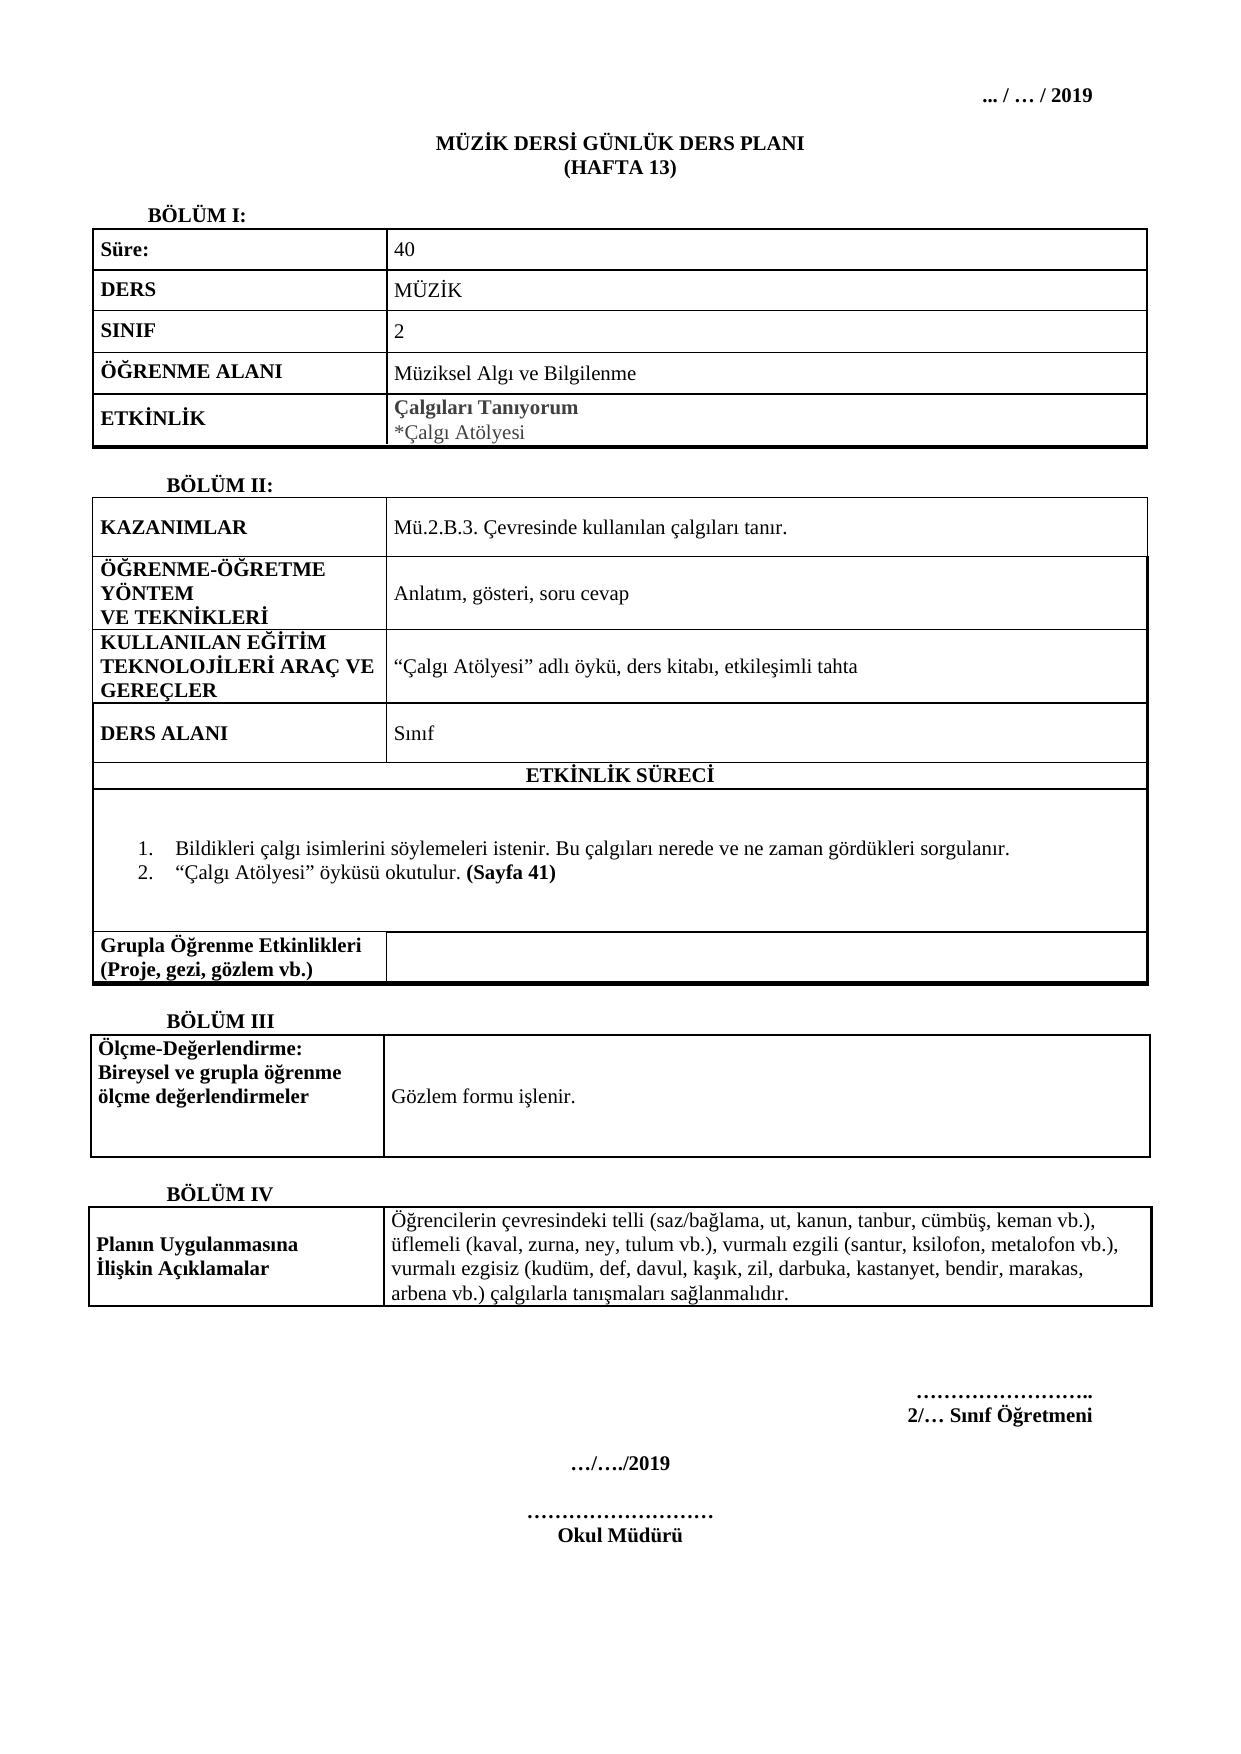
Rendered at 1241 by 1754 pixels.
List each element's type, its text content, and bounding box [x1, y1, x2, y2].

table_cell Çalgıları Tanıyorum *Çalgı Atölyesi [388, 395, 1146, 444]
table_header Öğrencilerin çevresindeki telli (saz/bağlama, ut, kanun, tanbur, cümbüş, keman vb.), üflemeli (kaval, zurna, ney, tulum vb.), vurmalı ezgili (santur, ksilofon, metalofon vb.), vurmalı ezgisiz (kudüm, def, davul, kaşık, zil, darbuka, kastanyet, bendir, marakas, arbena vb.) çalgılarla tanışmaları sağlanmalıdır. [385, 1208, 1150, 1304]
table_cell Sınıf [387, 704, 1146, 762]
table_header Mü.2.B.3. Çevresinde kullanılan çalgıları tanır. [387, 498, 1147, 556]
text Okul Müdürü [148, 1523, 1092, 1547]
text MÜZİK DERSİ GÜNLÜK DERS PLANI [148, 131, 1092, 155]
table_cell Bildikleri çalgı isimlerini söylemeleri istenir. Bu çalgıları nerede ve ne zaman gördükleri sorgulanır. “Çalgı Atölyesi” öyküsü okutulur. (Sayfa 41) [94, 790, 1146, 931]
table_cell MÜZİK [388, 271, 1146, 310]
text BÖLÜM I: [148, 203, 1092, 227]
table_cell ETKİNLİK SÜRECİ [94, 763, 1146, 787]
subtitle BÖLÜM III [148, 1009, 1092, 1033]
table_cell DERS [94, 271, 386, 310]
table_cell DERS ALANI [94, 704, 386, 762]
text ... / … / 2019 [148, 83, 1092, 107]
text (HAFTA 13) [148, 155, 1092, 179]
table_cell ÖĞRENME ALANI [94, 353, 386, 393]
table_cell Müziksel Algı ve Bilgilenme [388, 353, 1146, 393]
table_cell ETKİNLİK [94, 395, 386, 444]
text …………………….. [148, 1379, 1092, 1403]
table_cell ÖĞRENME-ÖĞRETME YÖNTEM VE TEKNİKLERİ [93, 557, 386, 629]
table_header KAZANIMLAR [93, 498, 386, 556]
text BÖLÜM II: [148, 473, 1092, 497]
table_cell “Çalgı Atölyesi” adlı öykü, ders kitabı, etkileşimli tahta [387, 630, 1146, 702]
text …/…./2019 [148, 1451, 1092, 1475]
text 2/… Sınıf Öğretmeni [148, 1403, 1092, 1427]
table_cell Grupla Öğrenme Etkinlikleri (Proje, gezi, gözlem vb.) [94, 932, 386, 981]
text ……………………… [148, 1499, 1092, 1523]
subtitle BÖLÜM IV [148, 1182, 1092, 1206]
table_header Gözlem formu işlenir. [385, 1036, 1149, 1156]
table_header Planın Uygulanmasına İlişkin Açıklamalar [90, 1208, 383, 1304]
table_header Süre: [94, 230, 386, 269]
table_header Ölçme-Değerlendirme: Bireysel ve grupla öğrenme ölçme değerlendirmeler [92, 1036, 383, 1156]
table_cell KULLANILAN EĞİTİM TEKNOLOJİLERİ ARAÇ VE GEREÇLER [93, 630, 386, 702]
table_cell Anlatım, gösteri, soru cevap [387, 557, 1146, 629]
table_cell [387, 933, 1146, 981]
table_cell 2 [388, 311, 1146, 352]
table_header 40 [388, 230, 1146, 269]
table_cell SINIF [94, 311, 386, 352]
